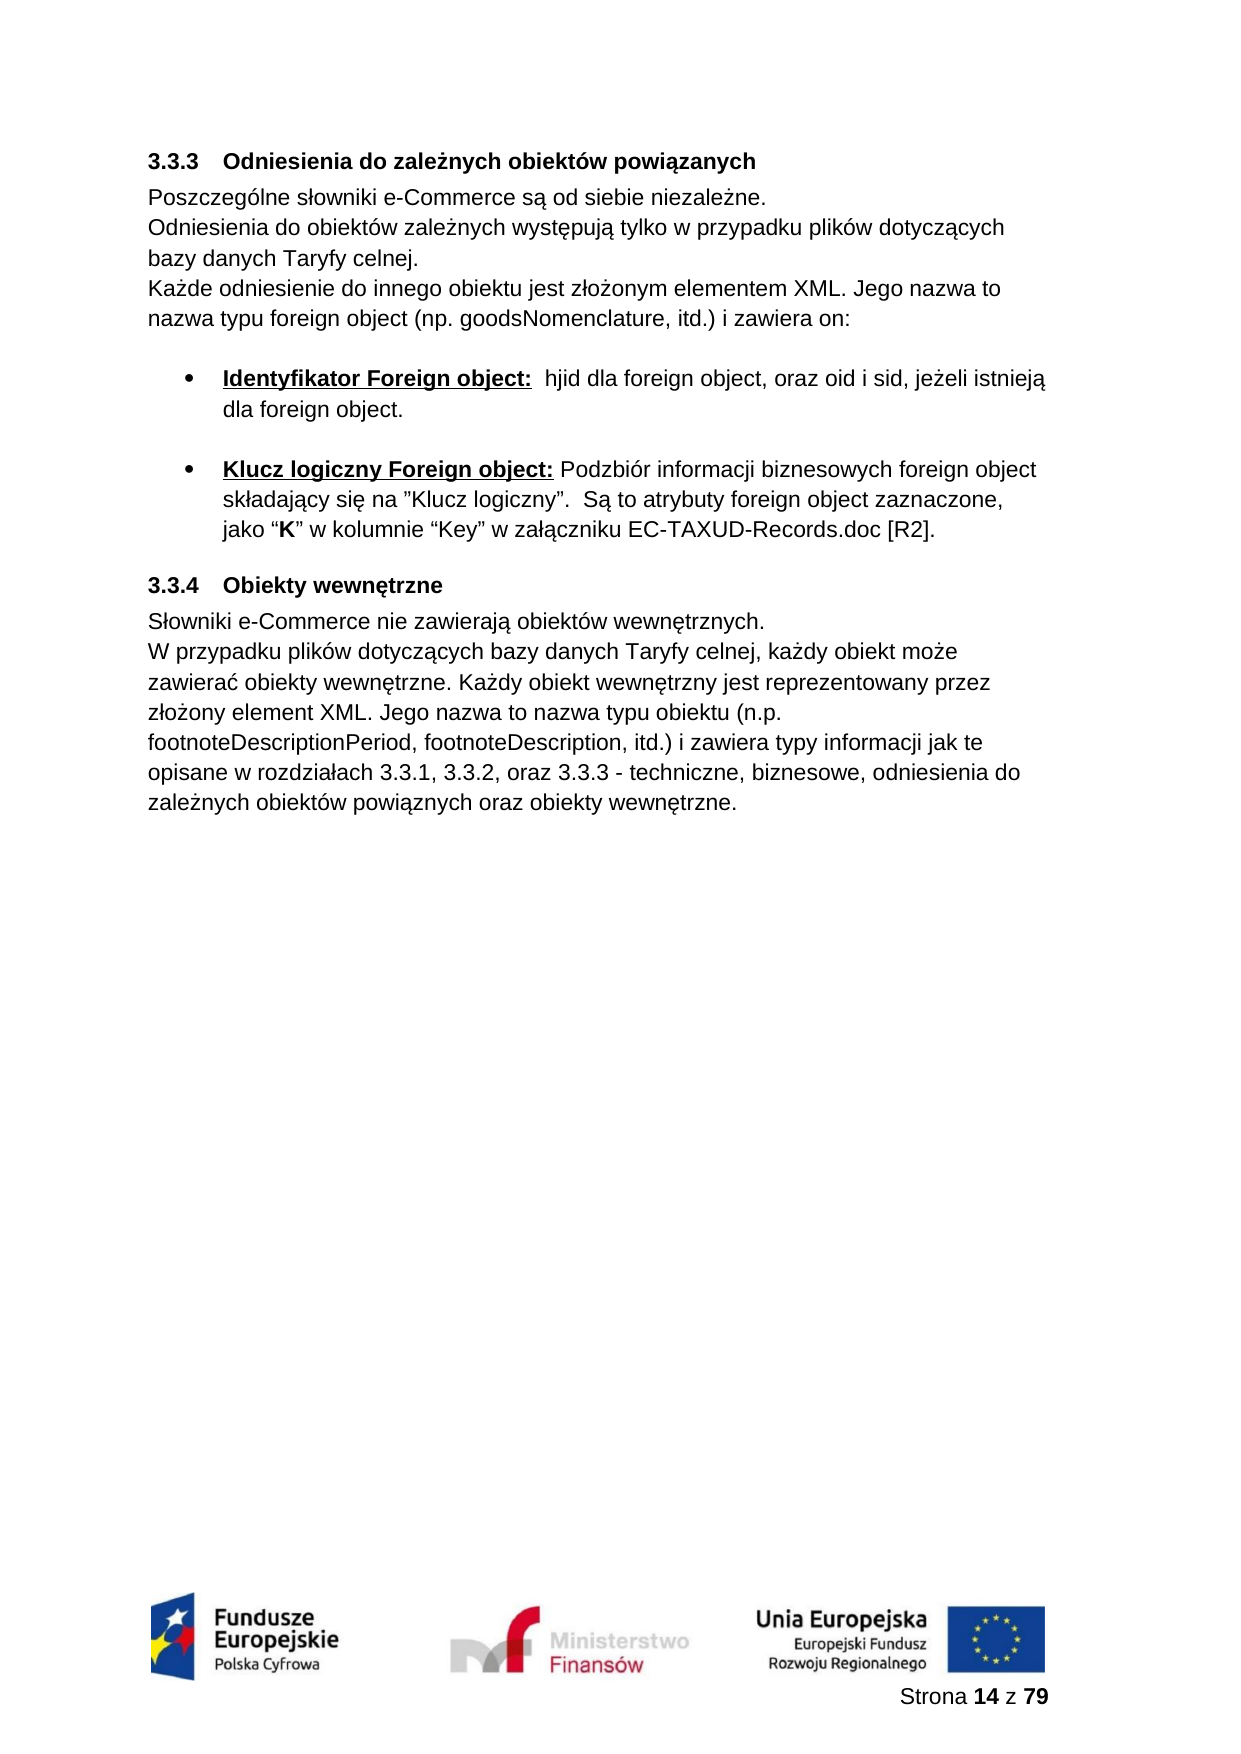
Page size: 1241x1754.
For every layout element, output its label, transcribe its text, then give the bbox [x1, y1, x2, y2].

text Każde odniesienie do innego obiektu jest złożonym elementem XML. Jego nazwa to nazwa typu foreign object (np. goodsNomenclature, itd.) i zawiera on: [148, 275, 1048, 331]
text W przypadku plików dotyczących bazy danych Taryfy celnej, każdy obiekt może zawierać obiekty wewnętrzne. Każdy obiekt wewnętrzny jest reprezentowany przez złożony element XML. Jego nazwa to nazwa typu obiektu (n.p. footnoteDescriptionPeriod, footnoteDescription, itd.) i zawiera typy informacji jak te opisane w rozdziałach 3.3.1, 3.3.2, oraz 3.3.3 - techniczne, biznesowe, odniesienia do zależnych obiektów powiąznych oraz obiekty wewnętrzne. [148, 638, 1048, 816]
text Słowniki e-Commerce nie zawierają obiektów wewnętrznych. [148, 608, 1048, 634]
list Identyfikator Foreign object: hjid dla foreign object, oraz oid i sid, jeżeli istnieją dla foreign object. [185, 365, 1048, 422]
list Klucz logiczny Foreign object: Podzbiór informacji biznesowych foreign object składający się na ”Klucz logiczny”. Są to atrybuty foreign object zaznaczone, jako “K” w kolumnie “Key” w załączniku EC-TAXUD-Records.doc [R2]. [185, 456, 1048, 543]
subtitle Odniesienia do zależnych obiektów powiązanych [148, 148, 1048, 174]
text Odniesienia do obiektów zależnych występują tylko w przypadku plików dotyczących bazy danych Taryfy celnej. [148, 214, 1048, 271]
subtitle Obiekty wewnętrzne [148, 572, 1048, 598]
picture [147, 1589, 1049, 1683]
text Poszczególne słowniki e-Commerce są od siebie niezależne. [148, 184, 1048, 211]
